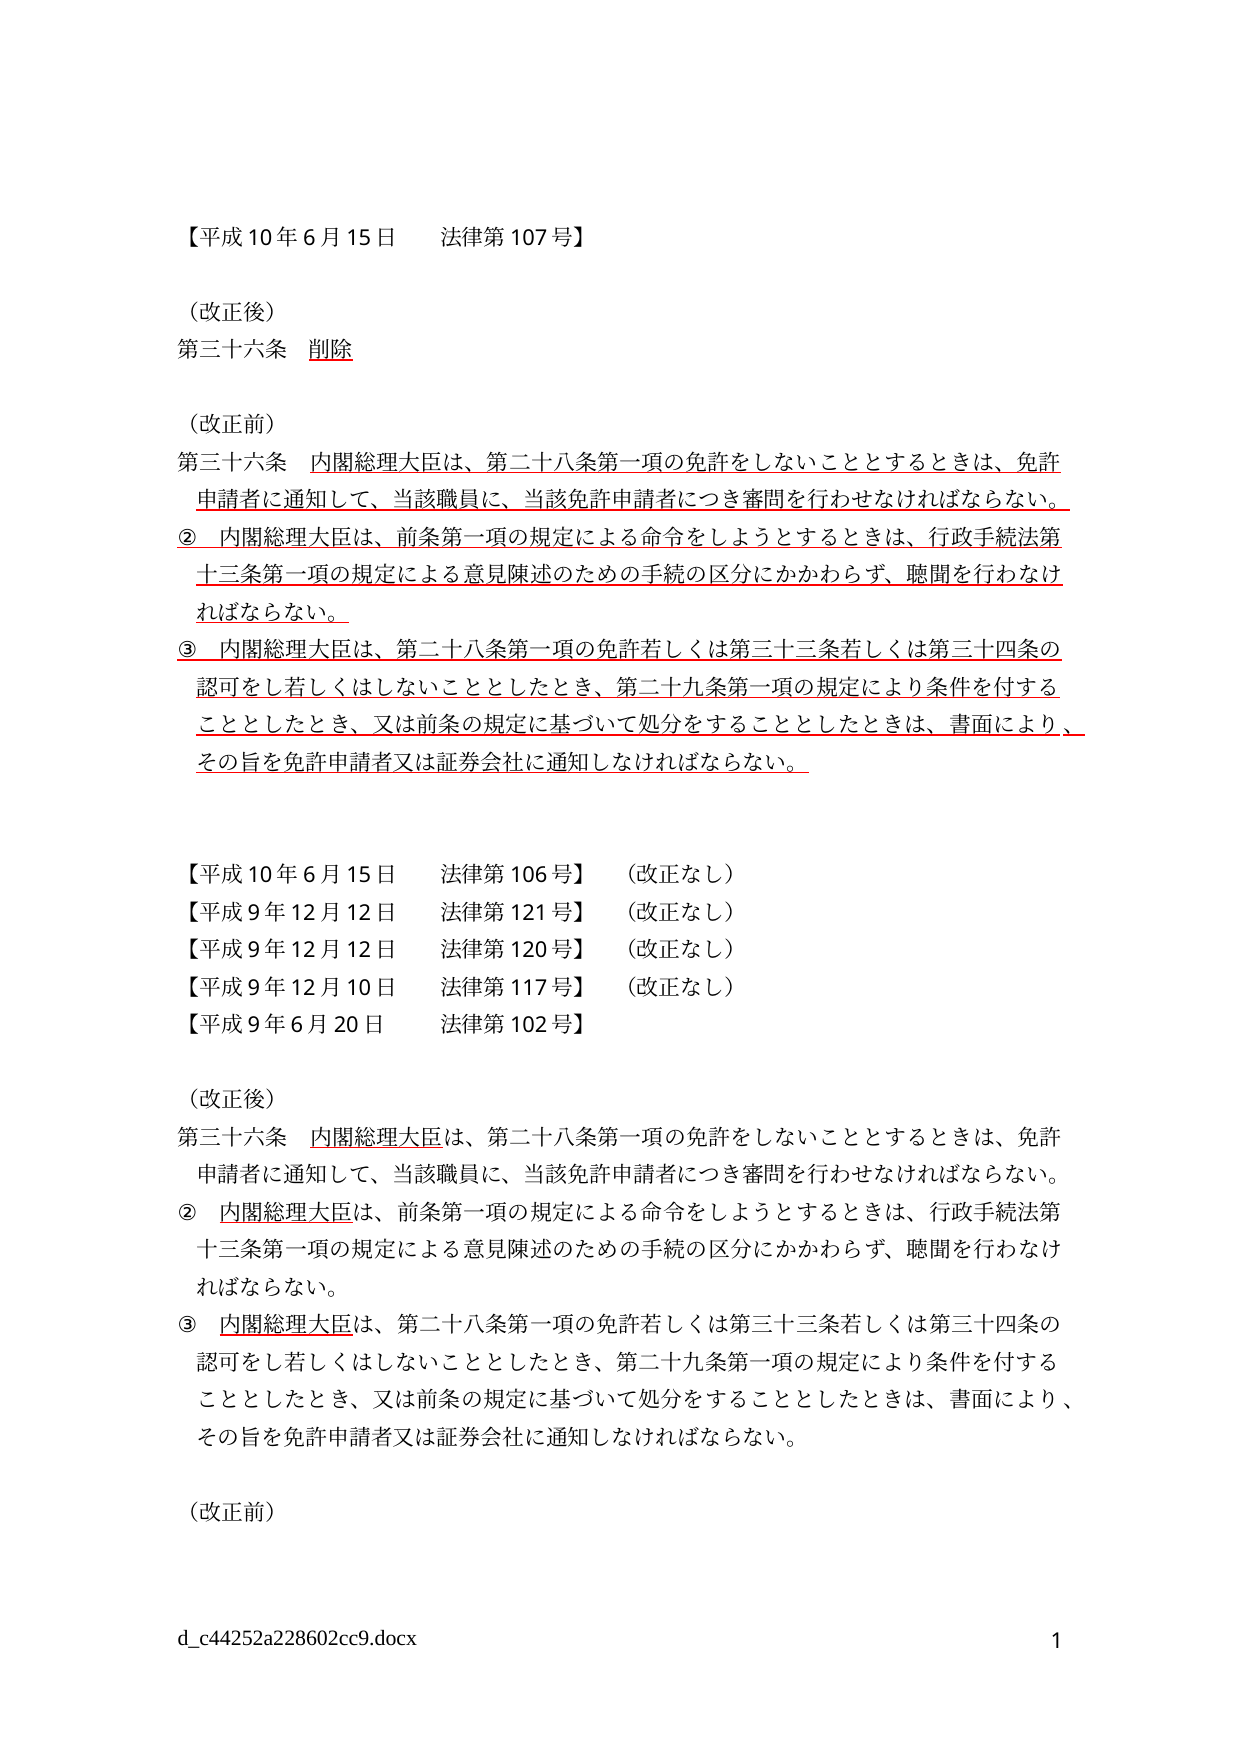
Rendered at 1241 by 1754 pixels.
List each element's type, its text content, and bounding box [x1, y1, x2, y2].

text ② 内閣総理大臣は、前条第一項の規定による命令をしようとするときは、行政手続法第十三条第一項の規定による意見陳述のための手続の区分にかかわらず、聴聞を行わなければならない。 [177, 517, 1063, 629]
text 【平成9年12月12日 法律第121号】 （改正なし） [177, 892, 1063, 929]
text （改正後） [177, 1079, 1063, 1117]
text （改正前） [177, 404, 1063, 442]
text 第三十六条 削除 [177, 329, 1063, 367]
text ③ 内閣総理大臣は、第二十八条第一項の免許若しくは第三十三条若しくは第三十四条の認可をし若しくはしないこととしたとき、第二十九条第一項の規定により条件を付することとしたとき、又は前条の規定に基づいて処分をすることとしたときは、書面により、その旨を免許申請者又は証券会社に通知しなければならない。 [177, 629, 1063, 779]
text 第三十六条 内閣総理大臣は、第二十八条第一項の免許をしないこととするときは、免許申請者に通知して、当該職員に、当該免許申請者につき審問を行わせなければならない。 [177, 442, 1063, 517]
text 【平成9年6月20日 法律第102号】 [177, 1004, 1063, 1042]
text ③ 内閣総理大臣は、第二十八条第一項の免許若しくは第三十三条若しくは第三十四条の認可をし若しくはしないこととしたとき、第二十九条第一項の規定により条件を付することとしたとき、又は前条の規定に基づいて処分をすることとしたときは、書面により、その旨を免許申請者又は証券会社に通知しなければならない。 [177, 1304, 1063, 1454]
text （改正前） [177, 1492, 1063, 1529]
text 第三十六条 内閣総理大臣は、第二十八条第一項の免許をしないこととするときは、免許申請者に通知して、当該職員に、当該免許申請者につき審問を行わせなければならない。 [177, 1117, 1063, 1192]
text 【平成10年6月15日 法律第106号】 （改正なし） [177, 854, 1063, 892]
text 【平成9年12月10日 法律第117号】 （改正なし） [177, 967, 1063, 1004]
text （改正後） [177, 292, 1063, 329]
text ② 内閣総理大臣は、前条第一項の規定による命令をしようとするときは、行政手続法第十三条第一項の規定による意見陳述のための手続の区分にかかわらず、聴聞を行わなければならない。 [177, 1192, 1063, 1304]
text 【平成9年12月12日 法律第120号】 （改正なし） [177, 929, 1063, 967]
text 【平成10年6月15日 法律第107号】 [177, 217, 1063, 254]
